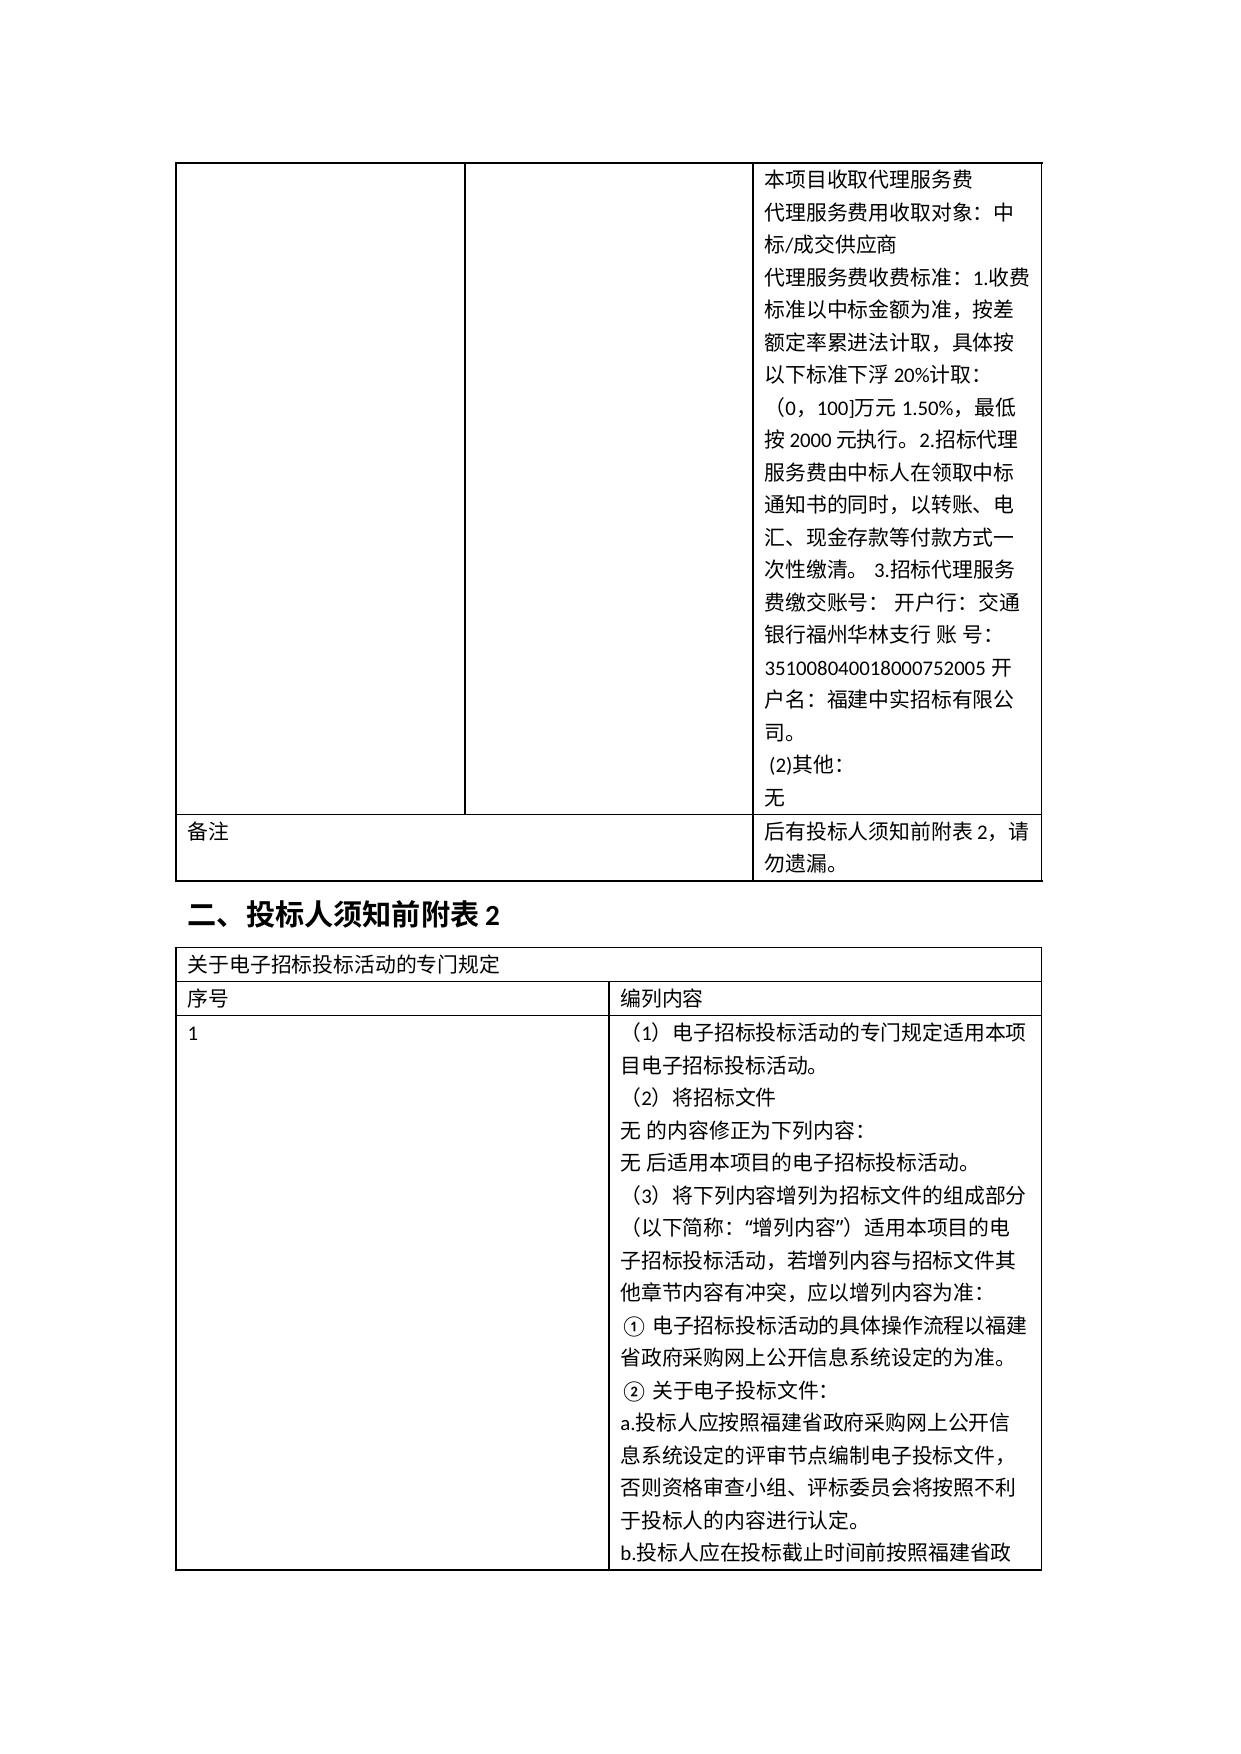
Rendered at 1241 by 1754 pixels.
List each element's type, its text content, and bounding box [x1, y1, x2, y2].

table_cell 备注 [177, 815, 752, 880]
text 二、投标人须知前附表2 [187, 882, 1053, 947]
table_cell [610, 1016, 1041, 1569]
table_cell 1 [177, 1016, 608, 1569]
table_cell 19 [466, 164, 752, 813]
table_cell 序号 [177, 982, 608, 1015]
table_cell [754, 164, 1041, 813]
table_cell 后有投标人须知前附表2，请勿遗漏。 [754, 815, 1041, 880]
table_cell 编列内容 [610, 982, 1041, 1015]
table_cell 12 [177, 164, 464, 813]
table_header 关于电子招标投标活动的专门规定 [177, 948, 1041, 981]
